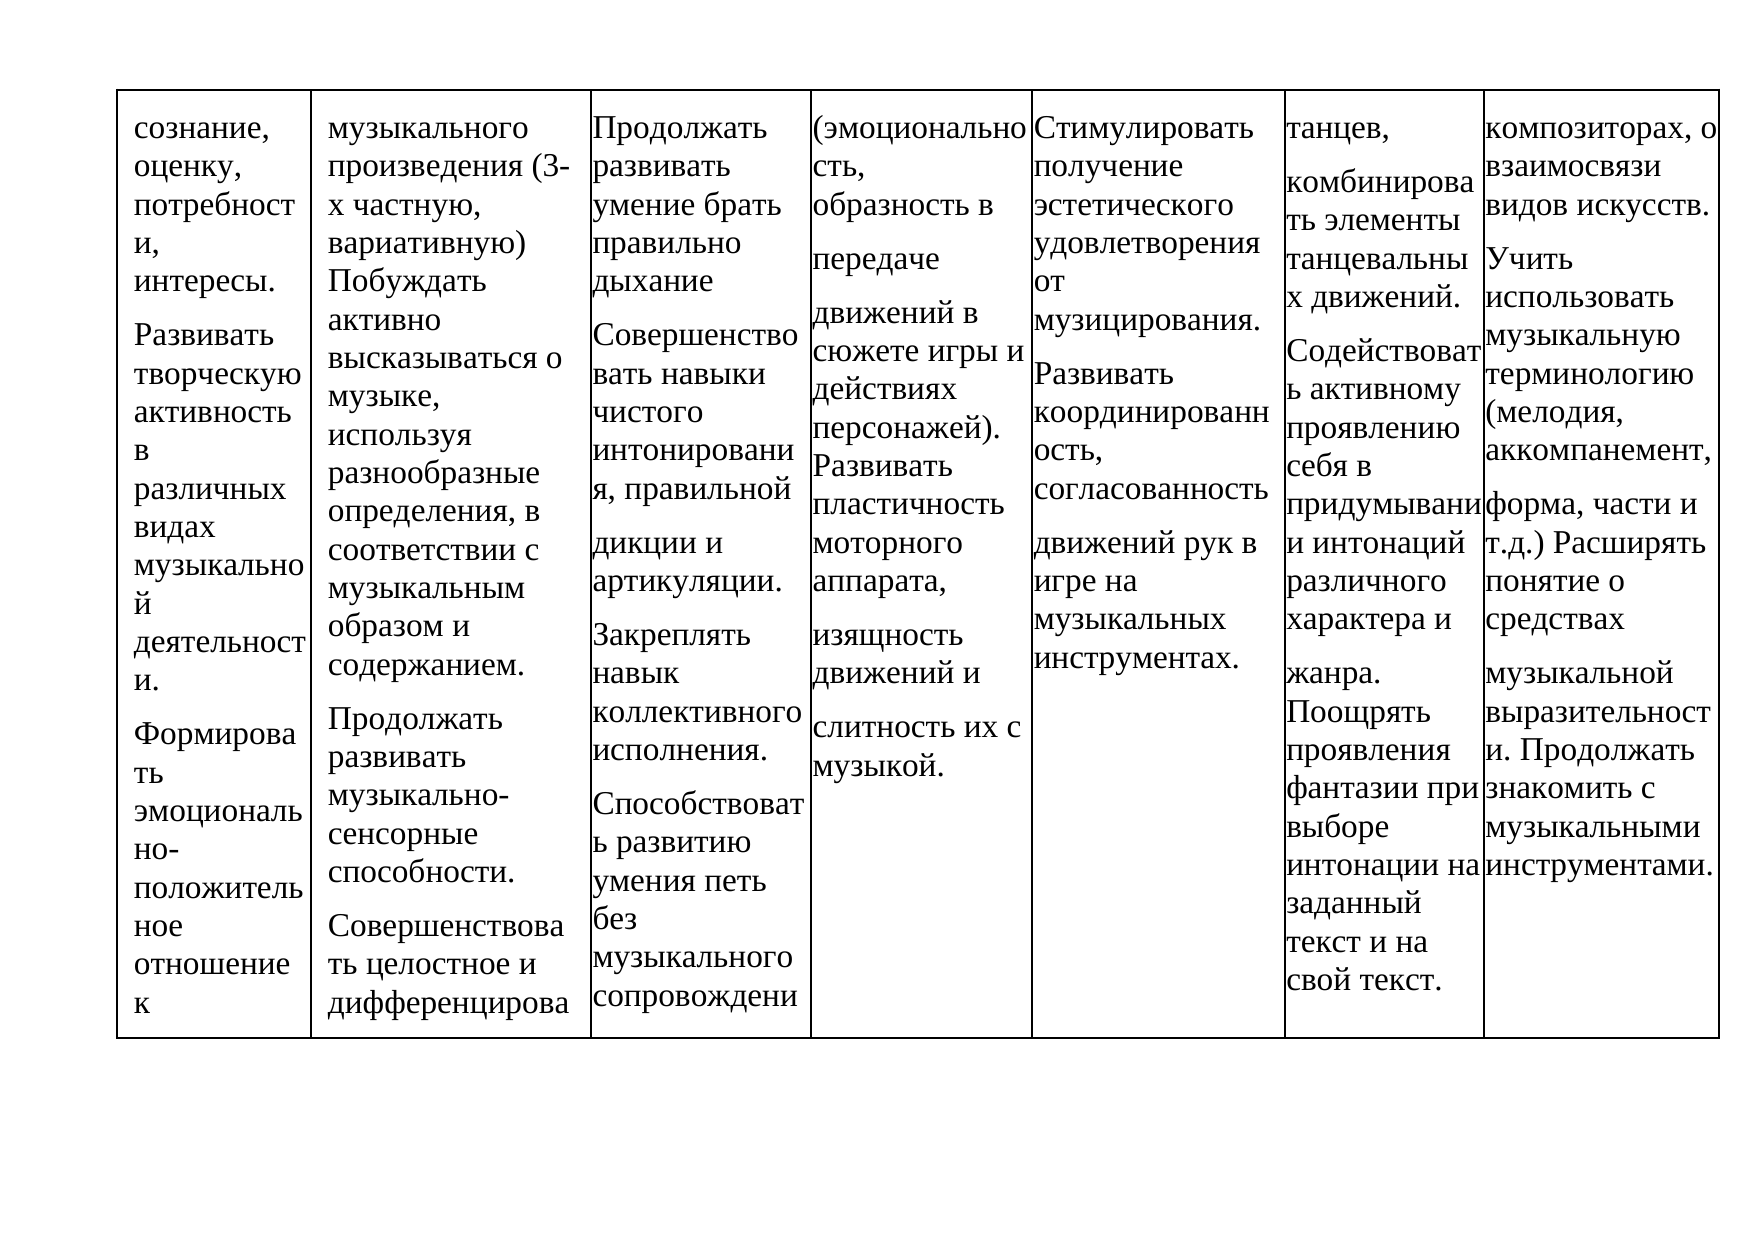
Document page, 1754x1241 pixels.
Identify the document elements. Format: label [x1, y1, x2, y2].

table_cell [812, 91, 1031, 1037]
table_cell [1033, 91, 1284, 1037]
table_cell [312, 91, 590, 1037]
table_cell [592, 91, 810, 1037]
table_cell [1485, 91, 1718, 1037]
table_cell [118, 91, 310, 1037]
table_cell [1286, 91, 1483, 1037]
